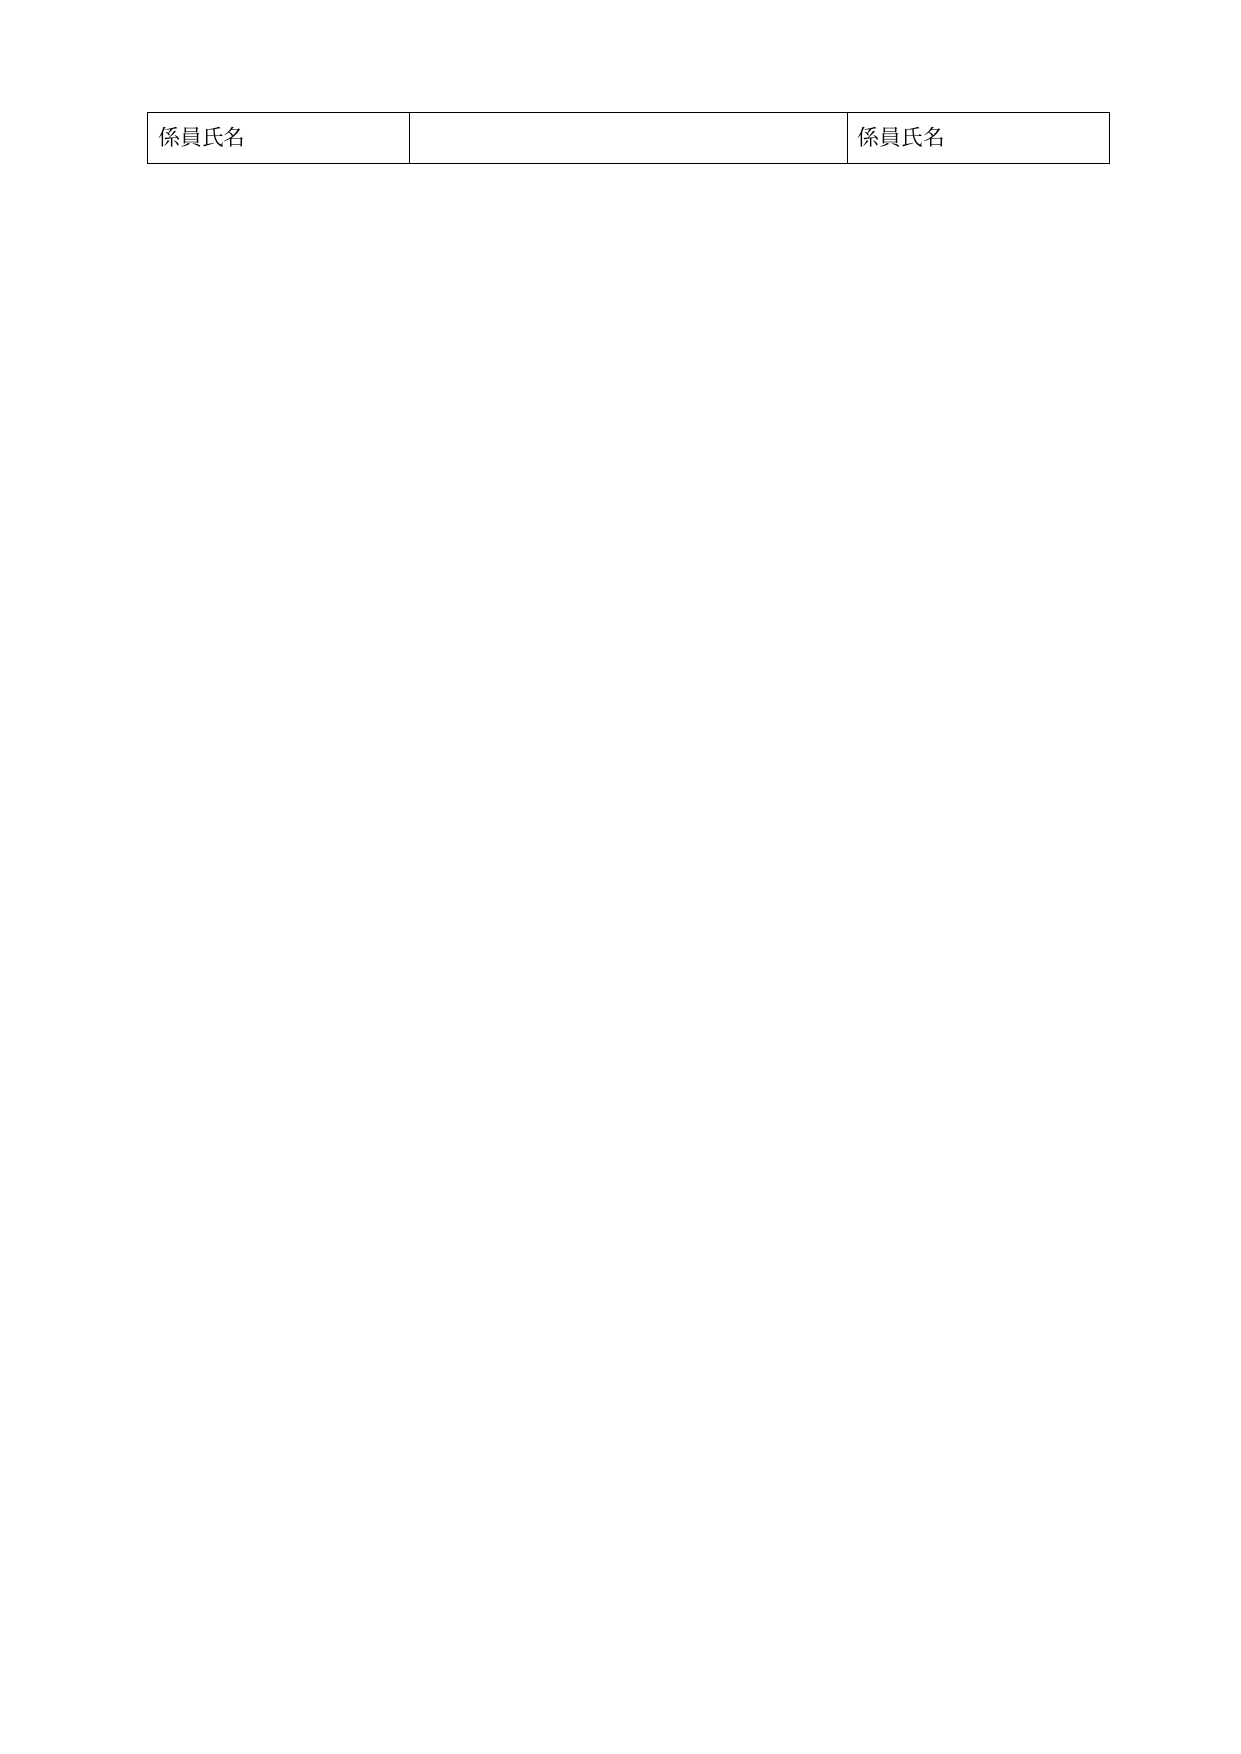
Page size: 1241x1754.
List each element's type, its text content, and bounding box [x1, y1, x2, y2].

table_cell 係員氏名 [148, 113, 409, 163]
table_cell 係員氏名 [848, 113, 1109, 163]
